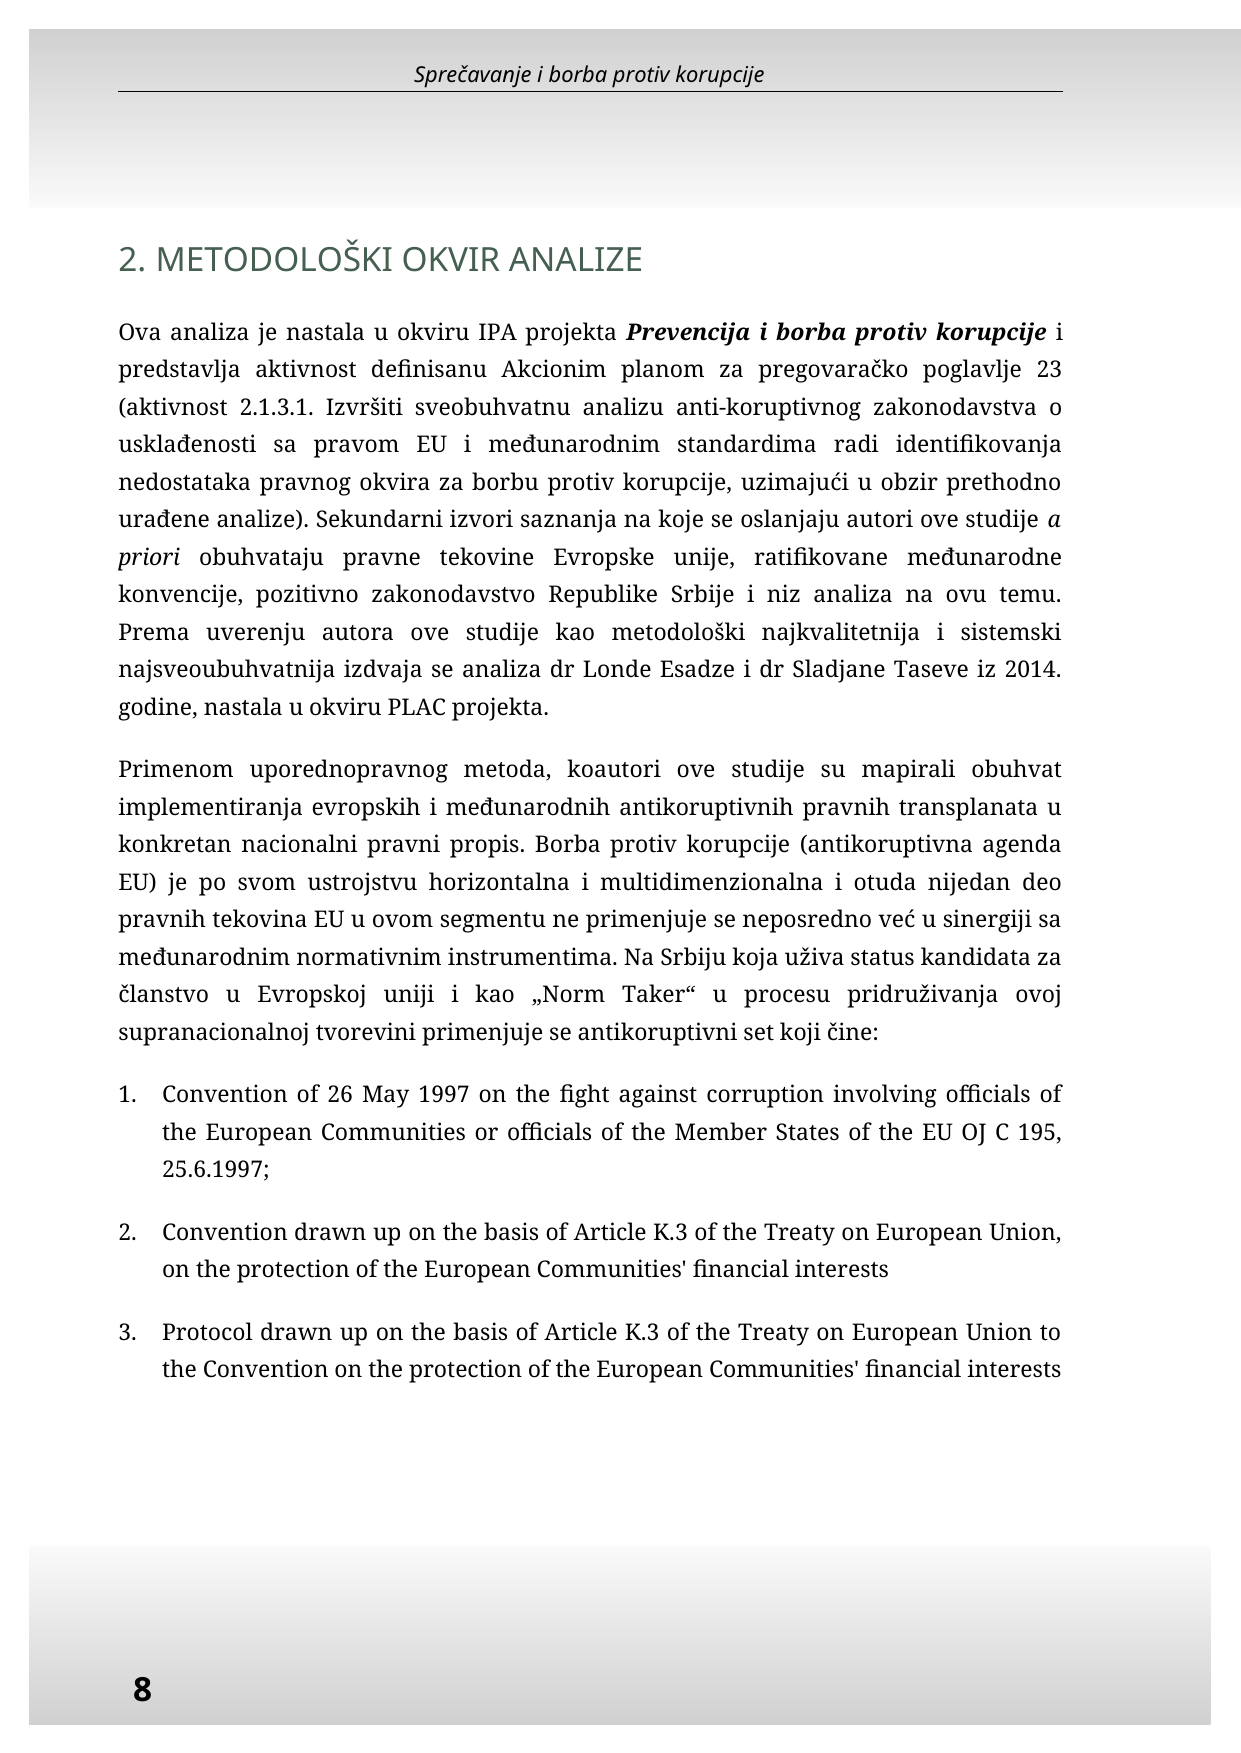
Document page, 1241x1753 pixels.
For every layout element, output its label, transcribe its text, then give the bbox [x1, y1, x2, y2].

list Convention drawn up on the basis of Article K.3 of the Treaty on European Union, on the protection of the European Communities' financial interests [118, 1216, 1063, 1284]
list Convention of 26 May 1997 on the fight against corruption involving officials of the European Communities or officials of the Member States of the EU OJ C 195, 25.6.1997; [118, 1078, 1063, 1184]
list Protocol drawn up on the basis of Article K.3 of the Treaty on European Union to the Convention on the protection of the European Communities' financial interests [118, 1316, 1063, 1384]
text Ova analiza je nastala u okviru IPA projekta Prevencija i borba protiv korupcije i predstavlja aktivnost definisanu Akcionim planom za pregovaračko poglavlje 23 (aktivnost 2.1.3.1. Izvršiti sveobuhvatnu analizu anti-koruptivnog zakonodavstva o usklađenosti sa pravom EU i međunarodnim standardima radi identifikovanja nedostataka pravnog okvira za borbu protiv korupcije, uzimajući u obzir prethodno urađene analize). Sekundarni izvori saznanja na koje se oslanjaju autori ove studije a priori obuhvataju pravne tekovine Evropske unije, ratifikovane međunarodne konvencije, pozitivno zakonodavstvo Republike Srbije i niz analiza na ovu temu. Prema uverenju autora ove studije kao metodološki najkvalitetnija i sistemski najsveoubuhvatnija izdvaja se analiza dr Londe Esadze i dr Sladjane Taseve iz 2014. godine, nastala u okviru PLAC projekta. [118, 316, 1063, 722]
subtitle METODOLOŠKI OKVIR ANALIZE [118, 236, 1063, 282]
text Primenom uporednopravnog metoda, koautori ove studije su mapirali obuhvat implementiranja evropskih i međunarodnih antikoruptivnih pravnih transplanata u konkretan nacionalni pravni propis. Borba protiv korupcije (antikoruptivna agenda EU) je po svom ustrojstvu horizontalna i multidimenzionalna i otuda nijedan deo pravnih tekovina EU u ovom segmentu ne primenjuje se neposredno već u sinergiji sa međunarodnim normativnim instrumentima. Na Srbiju koja uživa status kandidata za članstvo u Evropskoj uniji i kao „Norm Taker“ u procesu pridruživanja ovoj supranacionalnoj tvorevini primenjuje se antikoruptivni set koji čine: [118, 753, 1063, 1047]
